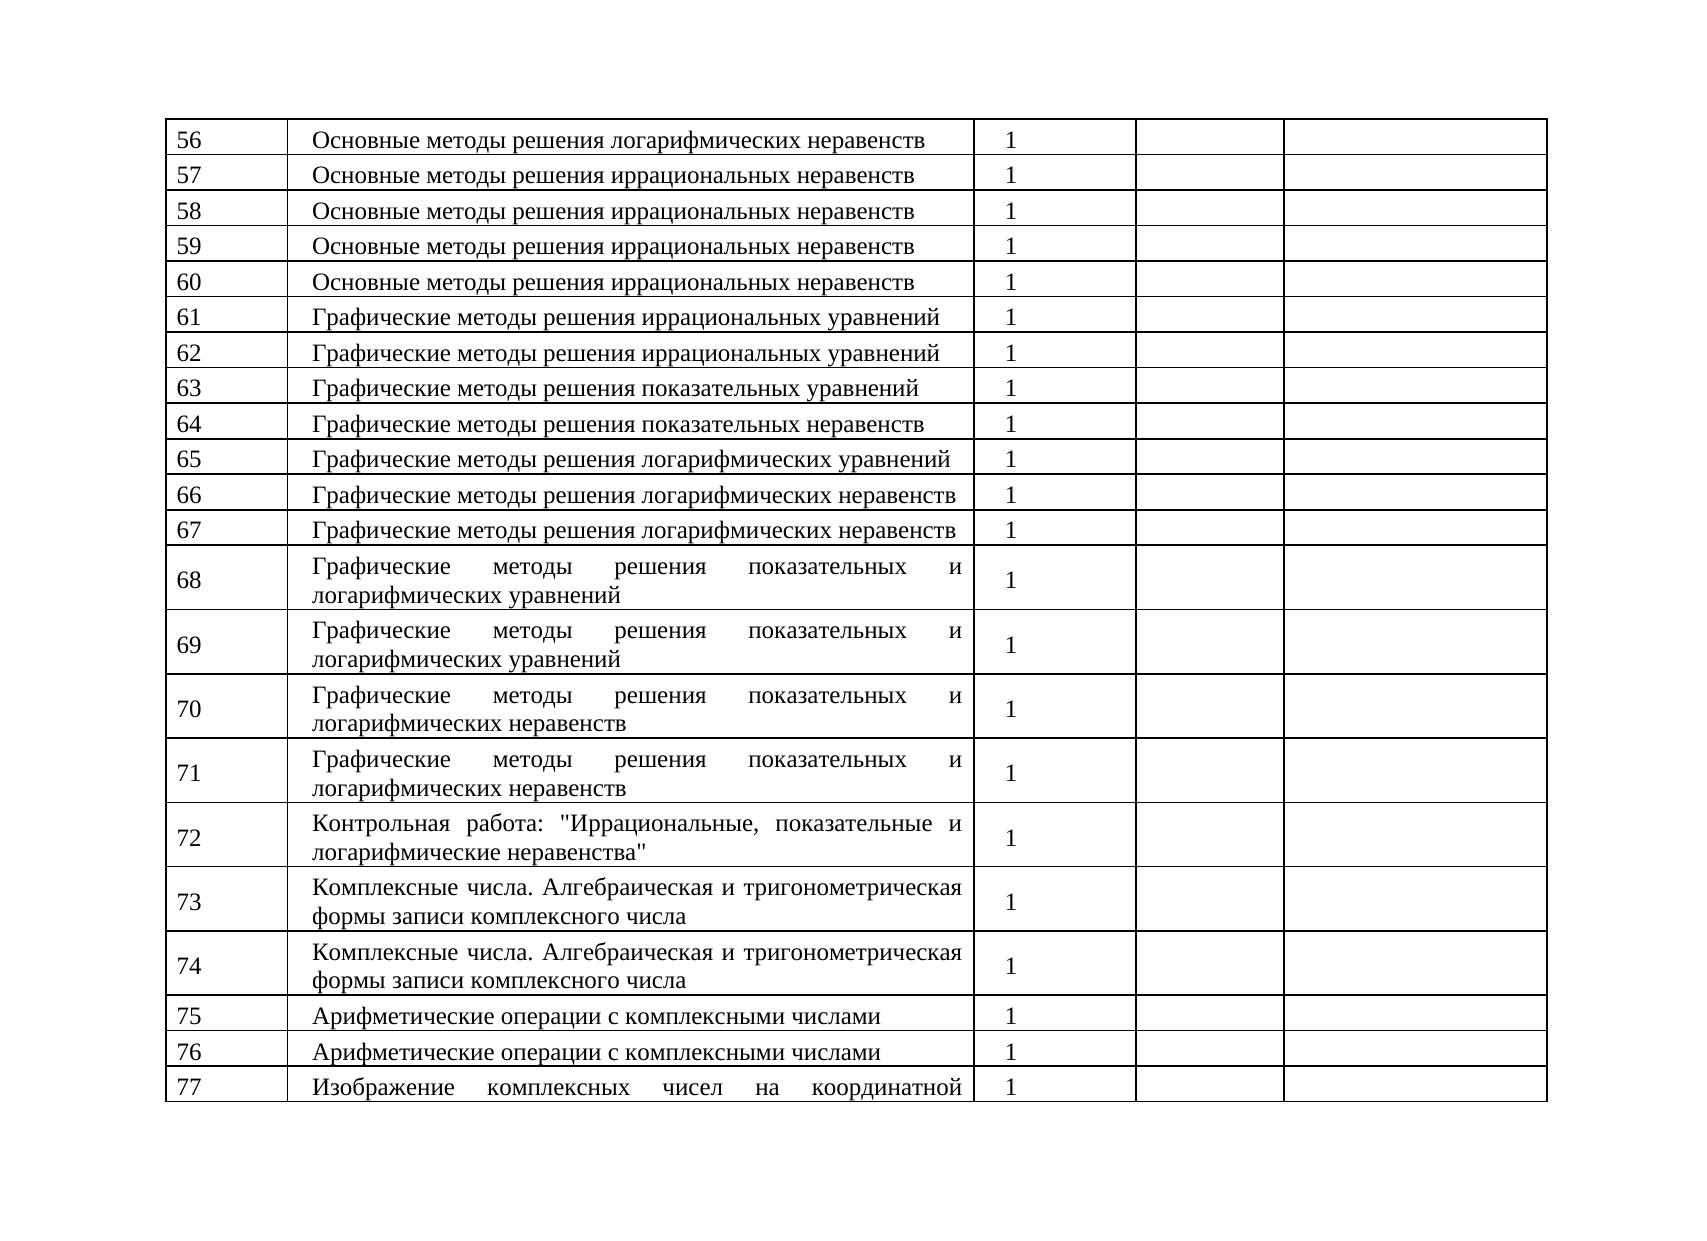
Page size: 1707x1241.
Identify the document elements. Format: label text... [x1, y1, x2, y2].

table_cell [1137, 333, 1283, 367]
table_cell 73 [167, 867, 287, 930]
table_cell 76 [167, 1031, 287, 1065]
table_cell Основные методы решения иррациональных неравенств [288, 226, 973, 260]
table_cell [1285, 191, 1546, 225]
table_cell Основные методы решения иррациональных неравенств [288, 155, 973, 189]
table_cell 1 [975, 226, 1135, 260]
table_cell [1137, 996, 1283, 1030]
table_cell [1137, 262, 1283, 296]
table_cell 62 [167, 333, 287, 367]
table_cell [1285, 297, 1546, 331]
table_cell [1285, 610, 1546, 673]
table_cell [1137, 155, 1283, 189]
table_cell 1 [975, 511, 1135, 544]
table_cell 1 [975, 404, 1135, 438]
table_cell [1137, 675, 1283, 737]
table_cell [1137, 739, 1283, 801]
table_cell Графические методы решения логарифмических неравенств [288, 475, 973, 509]
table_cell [288, 120, 973, 154]
table_cell 1 [975, 739, 1135, 801]
table_cell [1137, 368, 1283, 402]
table_cell [1137, 1067, 1283, 1101]
table_cell 1 [975, 191, 1135, 225]
table_cell 67 [167, 511, 287, 544]
table_cell [1285, 440, 1546, 473]
table_cell 1 [975, 1067, 1135, 1101]
table_cell Арифметические операции с комплексными числами [288, 996, 973, 1030]
table_cell 1 [975, 610, 1135, 673]
table_cell 57 [167, 155, 287, 189]
table_cell [1285, 155, 1546, 189]
table_cell [1285, 1067, 1546, 1101]
table_cell [1137, 120, 1283, 154]
table_cell 1 [975, 120, 1135, 154]
table_cell Комплексные числа. Алгебраическая и тригонометрическая формы записи комплексного числа [288, 932, 973, 994]
table_cell [1285, 675, 1546, 737]
table_cell 1 [975, 440, 1135, 473]
table_cell 72 [167, 803, 287, 866]
table_cell 1 [975, 1031, 1135, 1065]
table_cell Графические методы решения показательных и логарифмических неравенств [288, 675, 973, 737]
table_cell Графические методы решения иррациональных уравнений [288, 333, 973, 367]
table_cell [1285, 262, 1546, 296]
table_cell 1 [975, 932, 1135, 994]
table_cell 61 [167, 297, 287, 331]
table_cell 70 [167, 675, 287, 737]
table_cell [1137, 610, 1283, 673]
table_cell [1285, 739, 1546, 801]
table_cell Графические методы решения логарифмических неравенств [288, 511, 973, 544]
table_cell 1 [975, 475, 1135, 509]
table_cell [1285, 996, 1546, 1030]
table_cell [1137, 191, 1283, 225]
table_cell [1137, 404, 1283, 438]
table_cell Графические методы решения иррациональных уравнений [288, 297, 973, 331]
table_cell [1137, 297, 1283, 331]
table_cell [1137, 867, 1283, 930]
table_cell 58 [167, 191, 287, 225]
table_cell 1 [975, 996, 1135, 1030]
table_cell Контрольная работа: "Иррациональные, показательные и логарифмические неравенства" [288, 803, 973, 866]
table_cell [1285, 803, 1546, 866]
table_cell 60 [167, 262, 287, 296]
table_cell 75 [167, 996, 287, 1030]
table_cell 68 [167, 546, 287, 609]
table_cell [1137, 226, 1283, 260]
table_cell [1285, 475, 1546, 509]
table_cell 1 [975, 803, 1135, 866]
table_cell 63 [167, 368, 287, 402]
table_cell 74 [167, 932, 287, 994]
table_cell Арифметические операции с комплексными числами [288, 1031, 973, 1065]
table_cell Графические методы решения показательных и логарифмических уравнений [288, 546, 973, 609]
table_cell [1285, 226, 1546, 260]
table_cell 1 [975, 867, 1135, 930]
table_cell Графические методы решения логарифмических уравнений [288, 440, 973, 473]
table_cell 1 [975, 368, 1135, 402]
table_cell 56 [167, 120, 287, 154]
table_cell Комплексные числа. Алгебраическая и тригонометрическая формы записи комплексного числа [288, 867, 973, 930]
table_cell 1 [975, 155, 1135, 189]
table_cell [1285, 368, 1546, 402]
table_cell [1285, 546, 1546, 609]
table_cell [1137, 475, 1283, 509]
table_cell Основные методы решения иррациональных неравенств [288, 191, 973, 225]
table_cell [1137, 1031, 1283, 1065]
table_cell [1285, 333, 1546, 367]
table_cell 71 [167, 739, 287, 801]
table_cell [1137, 932, 1283, 994]
table_cell 59 [167, 226, 287, 260]
table_cell Графические методы решения показательных и логарифмических уравнений [288, 610, 973, 673]
table_cell 1 [975, 297, 1135, 331]
table_cell [1285, 120, 1546, 154]
table_cell 1 [975, 675, 1135, 737]
table_cell [1285, 511, 1546, 544]
table_cell 1 [975, 546, 1135, 609]
table_cell 77 [167, 1067, 287, 1101]
table_cell [1285, 1031, 1546, 1065]
table_cell [1285, 867, 1546, 930]
table_cell 64 [167, 404, 287, 438]
table_cell Графические методы решения показательных уравнений [288, 368, 973, 402]
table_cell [288, 1067, 973, 1101]
table_cell 1 [975, 333, 1135, 367]
table_cell [1285, 932, 1546, 994]
table_cell [1285, 404, 1546, 438]
table_cell Графические методы решения показательных неравенств [288, 404, 973, 438]
table_cell 1 [975, 262, 1135, 296]
table_cell [1137, 440, 1283, 473]
table_cell 65 [167, 440, 287, 473]
table_cell 69 [167, 610, 287, 673]
table_cell [1137, 803, 1283, 866]
table_cell [1137, 546, 1283, 609]
table_cell [1137, 511, 1283, 544]
table_cell 66 [167, 475, 287, 509]
table_cell Основные методы решения иррациональных неравенств [288, 262, 973, 296]
table_cell Графические методы решения показательных и логарифмических неравенств [288, 739, 973, 801]
